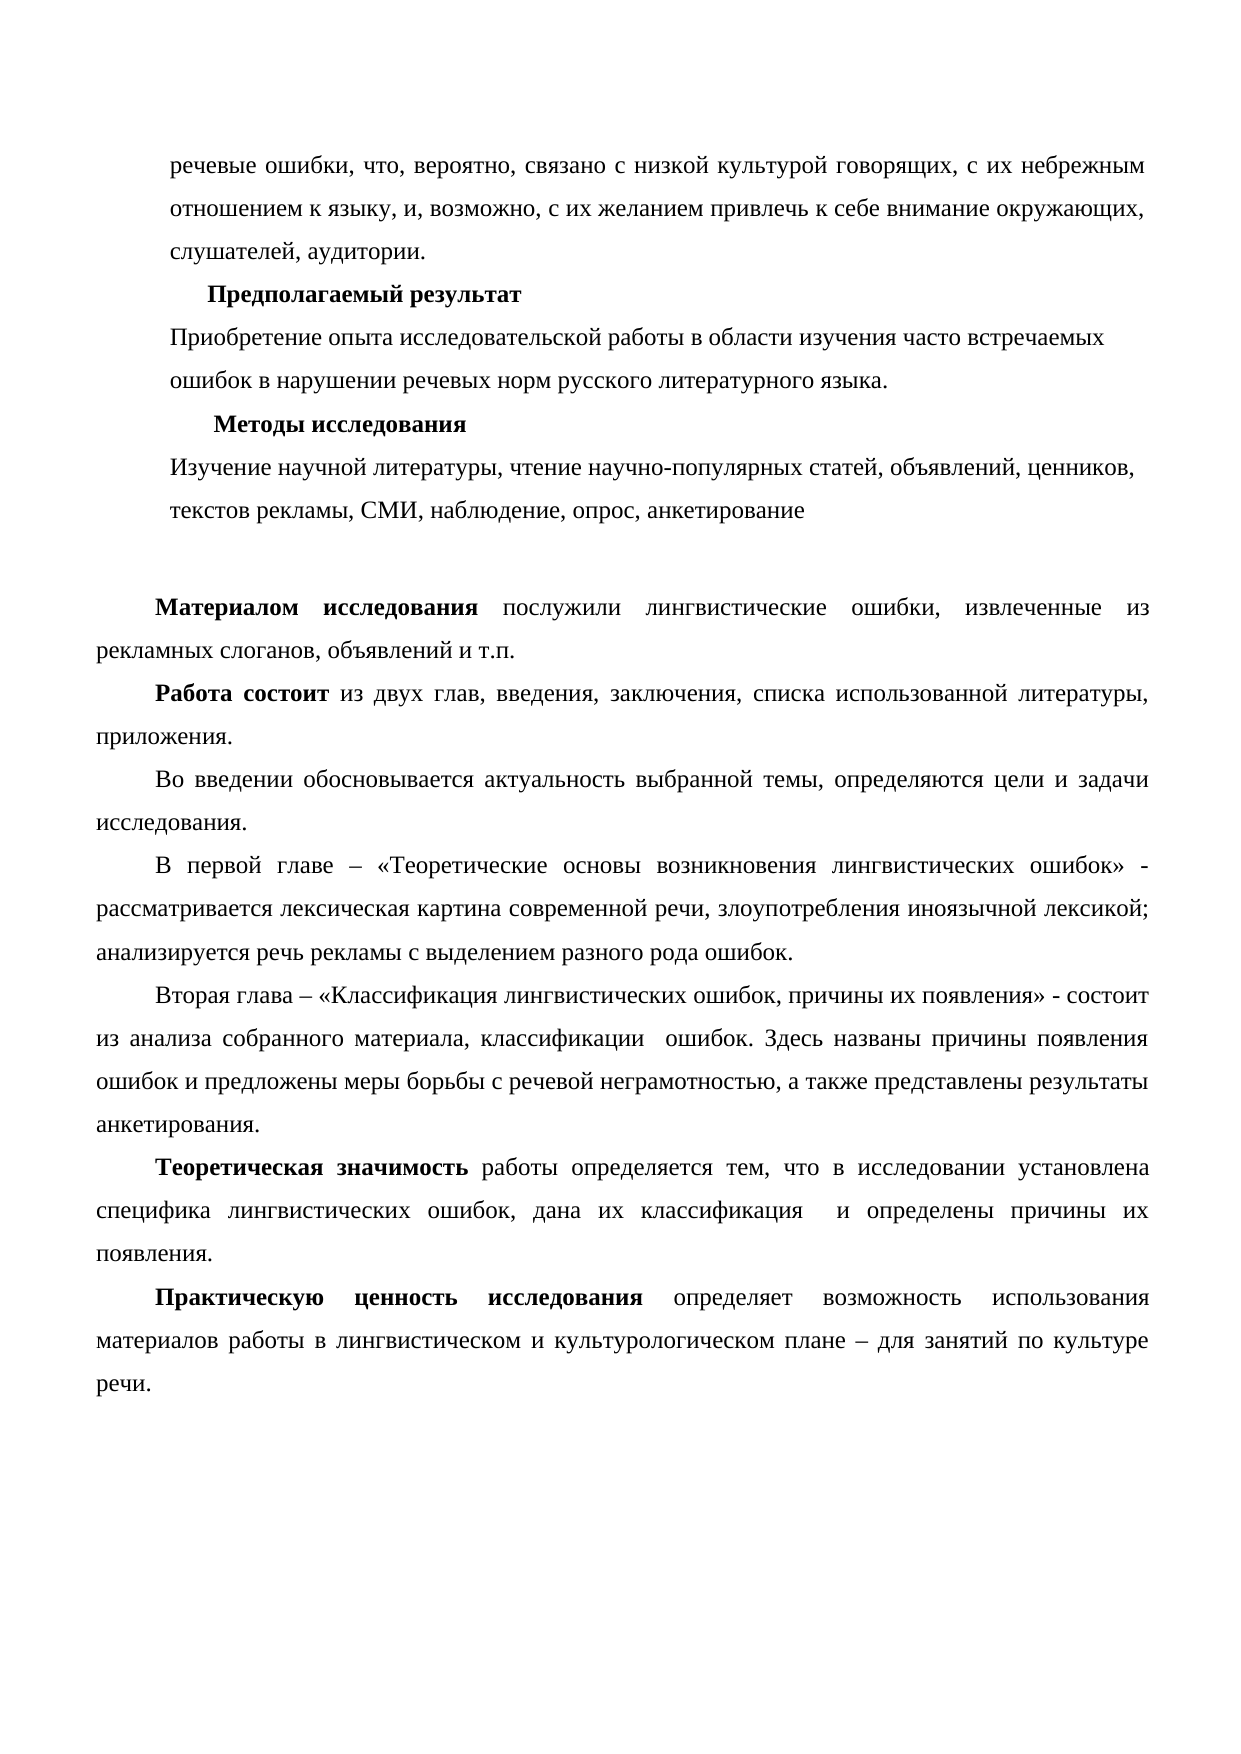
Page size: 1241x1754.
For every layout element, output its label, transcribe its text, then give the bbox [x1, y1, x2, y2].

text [169, 150, 1146, 265]
text Методы исследования [207, 409, 1148, 437]
text В первой главе – «Теоретические основы возникновения лингвистических ошибок» - рассматривается лексическая картина современной речи, злоупотребления иноязычной лексикой; анализируется речь рекламы с выделением разного рода ошибок. [96, 850, 1150, 965]
text Изучение научной литературы, чтение научно-популярных статей, объявлений, ценников, текстов рекламы, СМИ, наблюдение, опрос, анкетирование [169, 452, 1148, 524]
text Практическую ценность исследования определяет возможность использования материалов работы в лингвистическом и культурологическом плане – для занятий по культуре речи. [96, 1282, 1150, 1397]
text Работа состоит из двух глав, введения, заключения, списка использованной литературы, приложения. [96, 678, 1150, 750]
text Теоретическая значимость работы определяется тем, что в исследовании установлена специфика лингвистических ошибок, дана их классификация и определены причины их появления. [96, 1152, 1150, 1267]
text Во введении обосновывается актуальность выбранной темы, определяются цели и задачи исследования. [96, 764, 1150, 836]
text Приобретение опыта исследовательской работы в области изучения часто встречаемых ошибок в нарушении речевых норм русского литературного языка. [169, 322, 1148, 394]
text Вторая глава – «Классификация лингвистических ошибок, причины их появления» - состоит из анализа собранного материала, классификации ошибок. Здесь названы причины появления ошибок и предложены меры борьбы с речевой неграмотностью, а также представлены результаты анкетирования. [96, 980, 1150, 1138]
text Предполагаемый результат [207, 279, 1150, 308]
text Материалом исследования послужили лингвистические ошибки, извлеченные из рекламных слоганов, объявлений и т.п. [96, 592, 1150, 663]
